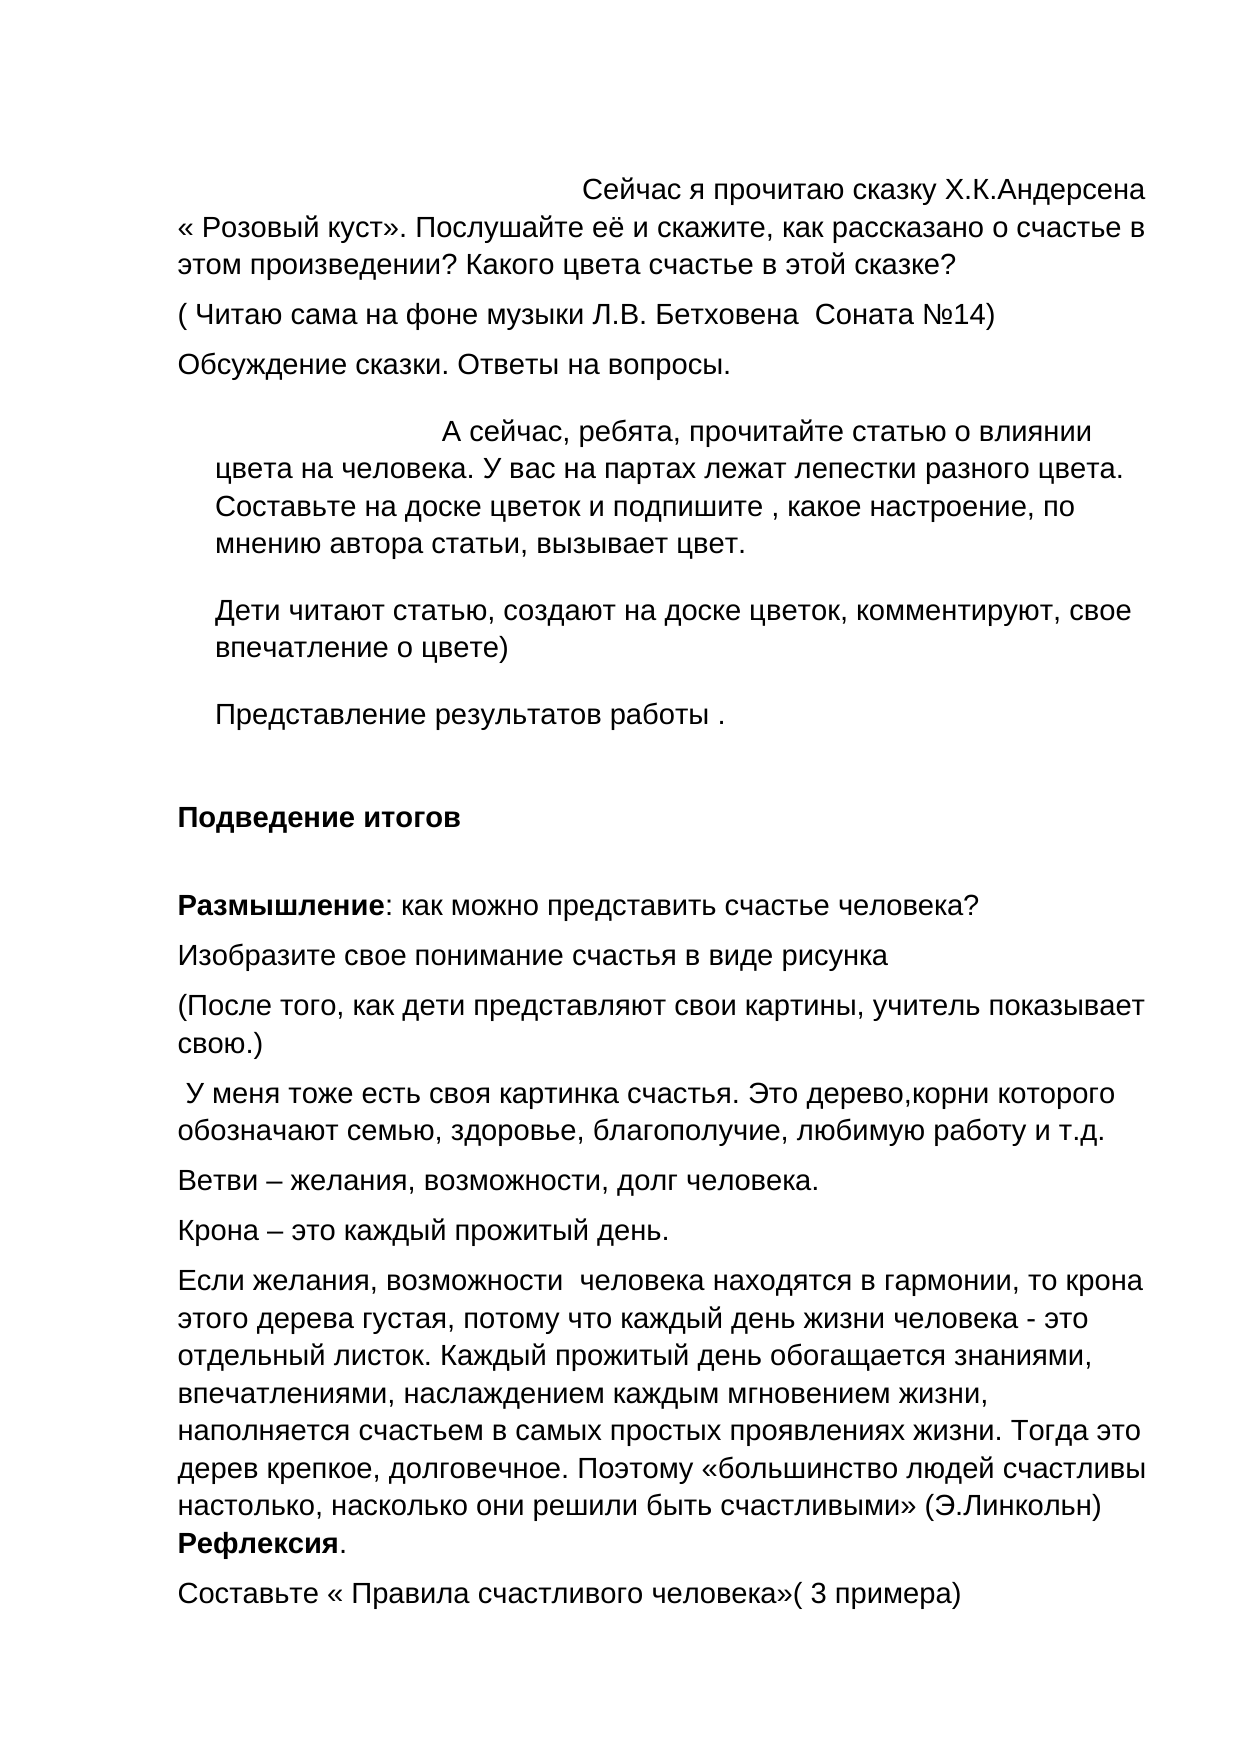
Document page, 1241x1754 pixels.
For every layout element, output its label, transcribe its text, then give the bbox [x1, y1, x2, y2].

text Ветви – желания, возможности, долг человека. [177, 1159, 1152, 1197]
text ( Читаю сама на фоне музыки Л.В. Бетховена Соната №14) [177, 293, 1152, 331]
text У меня тоже есть своя картинка счастья. Это дерево,корни которого обозначают семью, здоровье, благополучие, любимую работу и т.д. [177, 1072, 1152, 1147]
text Крона – это каждый прожитый день. [177, 1209, 1152, 1247]
text А сейчас, ребята, прочитайте статью о влиянии цвета на человека. У вас на партах лежат лепестки разного цвета. Составьте на доске цветок и подпишите , какое настроение, по мнению автора статьи, вызывает цвет. [215, 410, 1152, 560]
text Подведение итогов [177, 800, 1152, 833]
text Если желания, возможности человека находятся в гармонии, то крона этого дерева густая, потому что каждый день жизни человека - это отдельный листок. Каждый прожитый день обогащается знаниями, впечатлениями, наслаждением каждым мгновением жизни, наполняется счастьем в самых простых проявлениях жизни. Тогда это дерев крепкое, долговечное. Поэтому «большинство людей счастливы настолько, насколько они решили быть счастливыми» (Э.Линкольн) Рефлексия. [177, 1259, 1152, 1559]
text Обсуждение сказки. Ответы на вопросы. [177, 343, 1152, 381]
text Составьте « Правила счастливого человека»( 3 примера) [177, 1572, 1152, 1609]
text Дети читают статью, создают на доске цветок, комментируют, свое впечатление о цвете) [215, 589, 1152, 664]
text Изобразите свое понимание счастья в виде рисунка [177, 934, 1152, 972]
text Представление результатов работы . [215, 693, 1152, 731]
text Сейчас я прочитаю сказку Х.К.Андерсена « Розовый куст». Послушайте её и скажите, как рассказано о счастье в этом произведении? Какого цвета счастье в этой сказке? [177, 168, 1152, 281]
text Размышление: как можно представить счастье человека? [177, 884, 1152, 922]
text (После того, как дети представляют свои картины, учитель показывает свою.) [177, 984, 1152, 1059]
